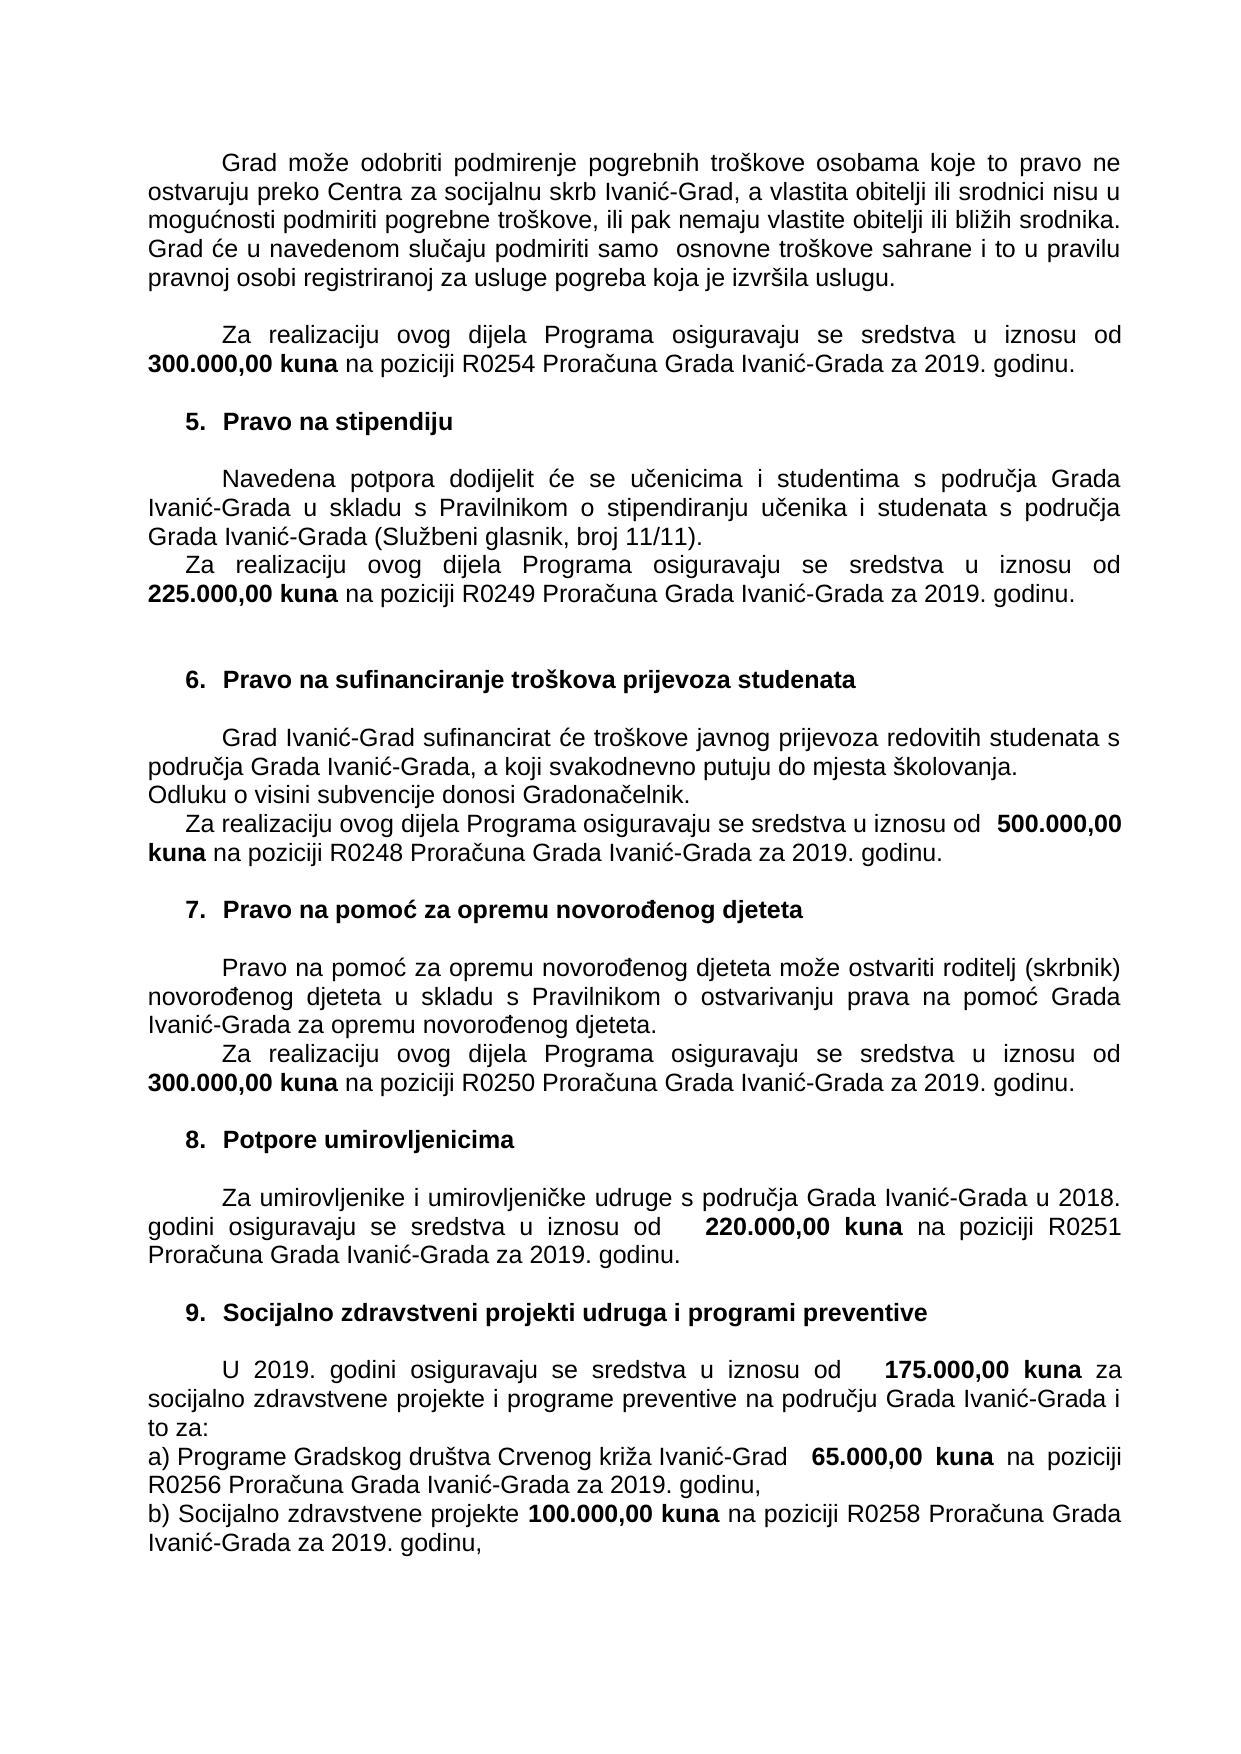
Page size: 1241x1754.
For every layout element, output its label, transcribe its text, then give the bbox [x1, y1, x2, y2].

list Pravo na pomoć za opremu novorođenog djeteta [185, 895, 1122, 924]
list Socijalno zdravstveni projekti udruga i programi preventive [185, 1298, 1122, 1326]
text Za realizaciju ovog dijela Programa osiguravaju se sredstva u iznosu od 300.000,00 kuna na poziciji R0254 Proračuna Grada Ivanić-Grada za 2019. godinu. [148, 320, 1122, 378]
text Za realizaciju ovog dijela Programa osiguravaju se sredstva u iznosu od 300.000,00 kuna na poziciji R0250 Proračuna Grada Ivanić-Grada za 2019. godinu. [148, 1039, 1122, 1096]
text b) Socijalno zdravstvene projekte 100.000,00 kuna na poziciji R0258 Proračuna Grada Ivanić-Grada za 2019. godinu, [148, 1499, 1122, 1556]
text Odluku o visini subvencije donosi Gradonačelnik. [148, 780, 1122, 809]
text Pravo na pomoć za opremu novorođenog djeteta može ostvariti roditelj (skrbnik) novorođenog djeteta u skladu s Pravilnikom o ostvarivanju prava na pomoć Grada Ivanić-Grada za opremu novorođenog djeteta. [148, 953, 1122, 1039]
list Pravo na sufinanciranje troškova prijevoza studenata [185, 665, 1122, 694]
text Za realizaciju ovog dijela Programa osiguravaju se sredstva u iznosu od 225.000,00 kuna na poziciji R0249 Proračuna Grada Ivanić-Grada za 2019. godinu. [148, 550, 1122, 608]
text Grad Ivanić-Grad sufinancirat će troškove javnog prijevoza redovitih studenata s područja Grada Ivanić-Grada, a koji svakodnevno putuju do mjesta školovanja. [148, 723, 1122, 780]
text Za realizaciju ovog dijela Programa osiguravaju se sredstva u iznosu od 500.000,00 kuna na poziciji R0248 Proračuna Grada Ivanić-Grada za 2019. godinu. [148, 809, 1122, 866]
text Grad može odobriti podmirenje pogrebnih troškove osobama koje to pravo ne ostvaruju preko Centra za socijalnu skrb Ivanić-Grad, a vlastita obitelji ili srodnici nisu u mogućnosti podmiriti pogrebne troškove, ili pak nemaju vlastite obitelji ili bližih srodnika. Grad će u navedenom slučaju podmiriti samo osnovne troškove sahrane i to u pravilu pravnoj osobi registriranoj za usluge pogreba koja je izvršila uslugu. [148, 148, 1122, 291]
text U 2019. godini osiguravaju se sredstva u iznosu od 175.000,00 kuna za socijalno zdravstvene projekte i programe preventive na području Grada Ivanić-Grada i to za: [148, 1355, 1122, 1441]
text Navedena potpora dodijelit će se učenicima i studentima s područja Grada Ivanić-Grada u skladu s Pravilnikom o stipendiranju učenika i studenata s područja Grada Ivanić-Grada (Službeni glasnik, broj 11/11). [148, 464, 1122, 550]
text Za umirovljenike i umirovljeničke udruge s područja Grada Ivanić-Grada u 2018. godini osiguravaju se sredstva u iznosu od 220.000,00 kuna na poziciji R0251 Proračuna Grada Ivanić-Grada za 2019. godinu. [148, 1183, 1122, 1269]
list Pravo na stipendiju [185, 406, 1122, 435]
list Potpore umirovljenicima [185, 1125, 1122, 1154]
text a) Programe Gradskog društva Crvenog križa Ivanić-Grad 65.000,00 kuna na poziciji R0256 Proračuna Grada Ivanić-Grada za 2019. godinu, [148, 1441, 1122, 1499]
